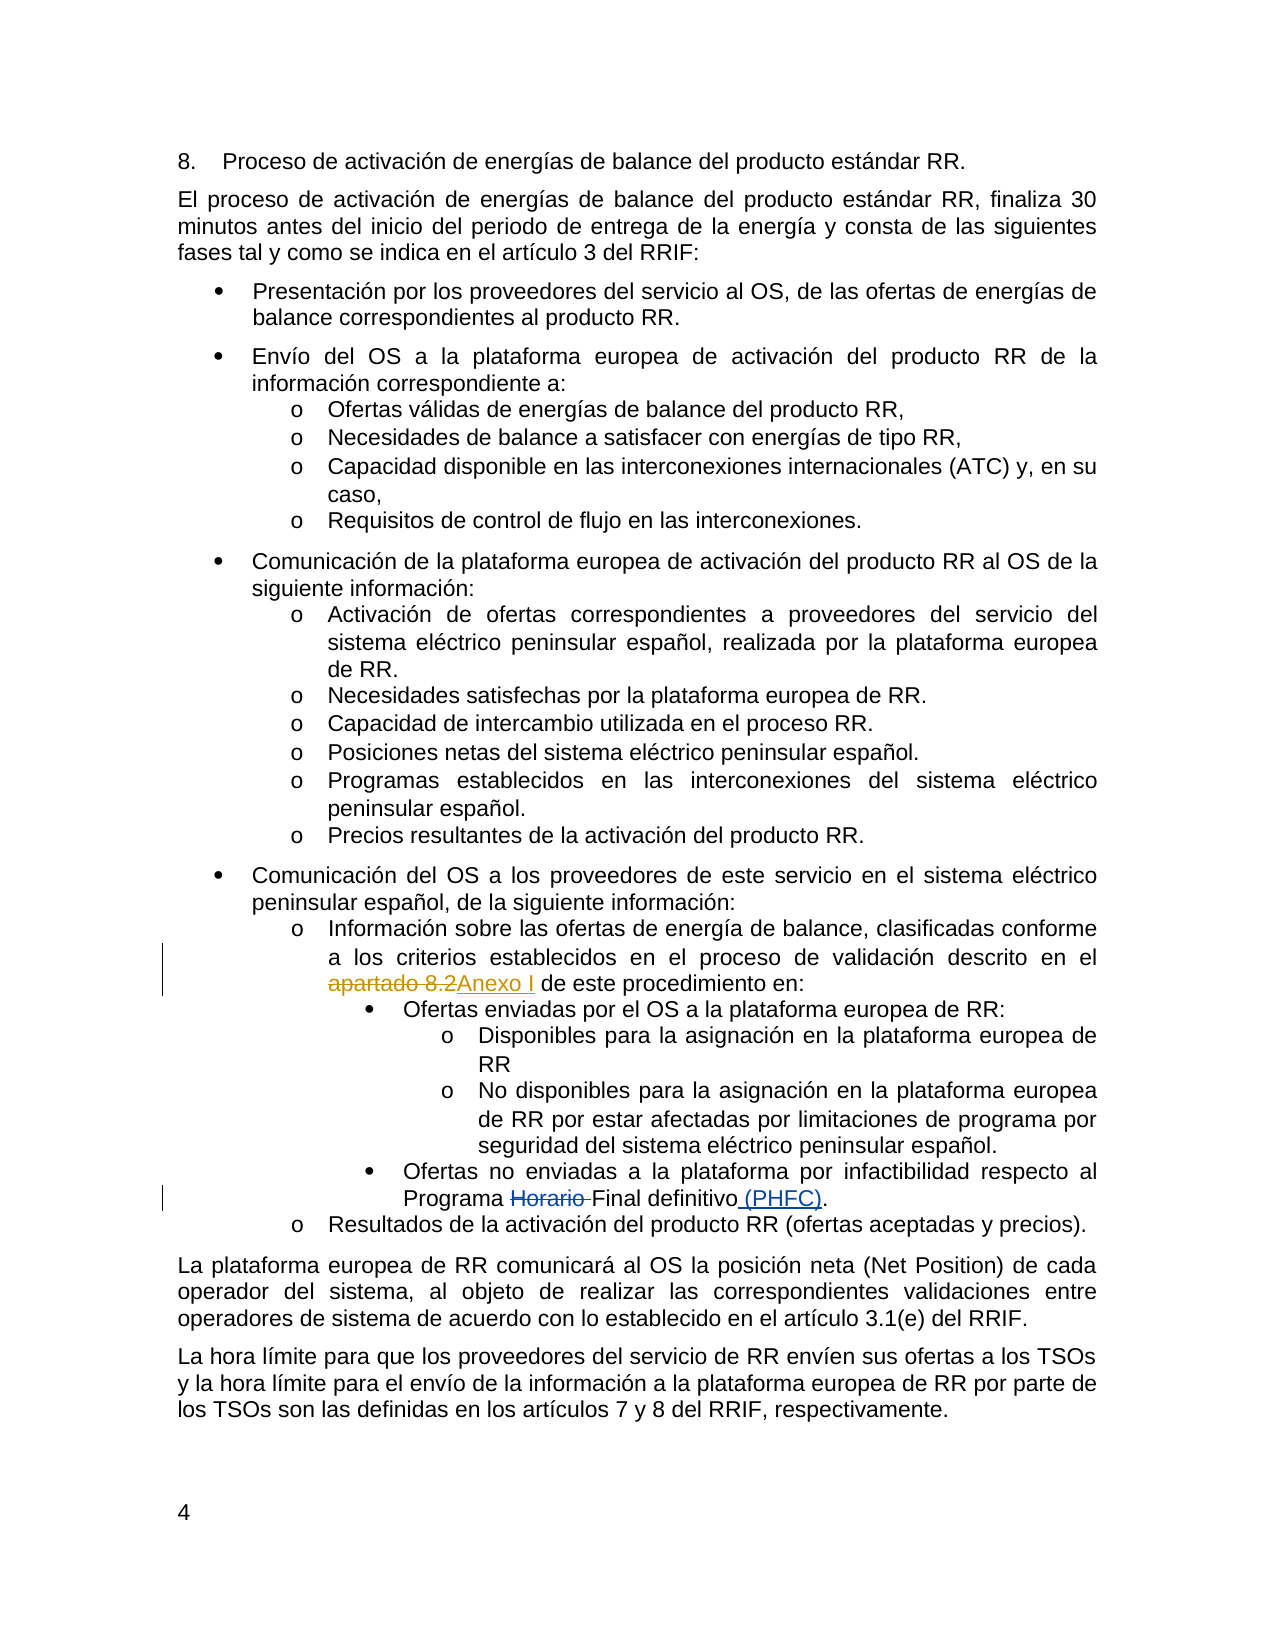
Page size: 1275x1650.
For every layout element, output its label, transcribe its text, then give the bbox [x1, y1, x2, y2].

list Posiciones netas del sistema eléctrico peninsular español. [290, 738, 1098, 767]
text La hora límite para que los proveedores del servicio de RR envíen sus ofertas a los TSOs y la hora límite para el envío de la información a la plataforma europea de RR por parte de los TSOs son las definidas en los artículos 7 y 8 del RRIF, respectivamente. [177, 1343, 1098, 1422]
subtitle Proceso de activación de energías de balance del producto estándar RR. [177, 148, 1098, 174]
list Requisitos de control de flujo en las interconexiones. [290, 507, 1098, 536]
list Necesidades satisfechas por la plataforma europea de RR. [290, 682, 1098, 710]
list Comunicación del OS a los proveedores de este servicio en el sistema eléctrico peninsular español, de la siguiente información: [214, 862, 1098, 915]
list No disponibles para la asignación en la plataforma europea de RR por estar afectadas por limitaciones de programa por seguridad del sistema eléctrico peninsular español. [440, 1077, 1098, 1158]
list Capacidad de intercambio utilizada en el proceso RR. [290, 710, 1098, 738]
list Información sobre las ofertas de energía de balance, clasificadas conforme a los criterios establecidos en el proceso de validación descrito en el de este procedimiento en: [290, 915, 1098, 996]
list Resultados de la activación del producto RR (ofertas aceptadas y precios). [290, 1211, 1098, 1239]
list Activación de ofertas correspondientes a proveedores del servicio del sistema eléctrico peninsular español, realizada por la plataforma europea de RR. [290, 601, 1098, 682]
list Capacidad disponible en las interconexiones internacionales (ATC) y, en su caso, [290, 453, 1098, 507]
list Presentación por los proveedores del servicio al OS, de las ofertas de energías de balance correspondientes al producto RR. [215, 278, 1098, 331]
list Ofertas no enviadas a la plataforma por infactibilidad respecto al Programa Final definitivo. [365, 1158, 1098, 1211]
list Programas establecidos en las interconexiones del sistema eléctrico peninsular español. [290, 767, 1098, 822]
list Ofertas válidas de energías de balance del producto RR, [290, 396, 1098, 424]
list Comunicación de la plataforma europea de activación del producto RR al OS de la siguiente información: [214, 548, 1098, 601]
text El proceso de activación de energías de balance del producto estándar RR, finaliza 30 minutos antes del inicio del periodo de entrega de la energía y consta de las siguientes fases tal y como se indica en el artículo 3 del RRIF: [177, 186, 1098, 266]
list Ofertas enviadas por el OS a la plataforma europea de RR: [365, 996, 1098, 1022]
list Envío del OS a la plataforma europea de activación del producto RR de la información correspondiente a: [214, 343, 1098, 396]
text La plataforma europea de RR comunicará al OS la posición neta (Net Position) de cada operador del sistema, al objeto de realizar las correspondientes validaciones entre operadores de sistema de acuerdo con lo establecido en el artículo 3.1(e) del RRIF. [177, 1252, 1098, 1331]
list Precios resultantes de la activación del producto RR. [290, 822, 1098, 850]
list Necesidades de balance a satisfacer con energías de tipo RR, [290, 424, 1098, 453]
list Disponibles para la asignación en la plataforma europea de RR [440, 1022, 1098, 1077]
